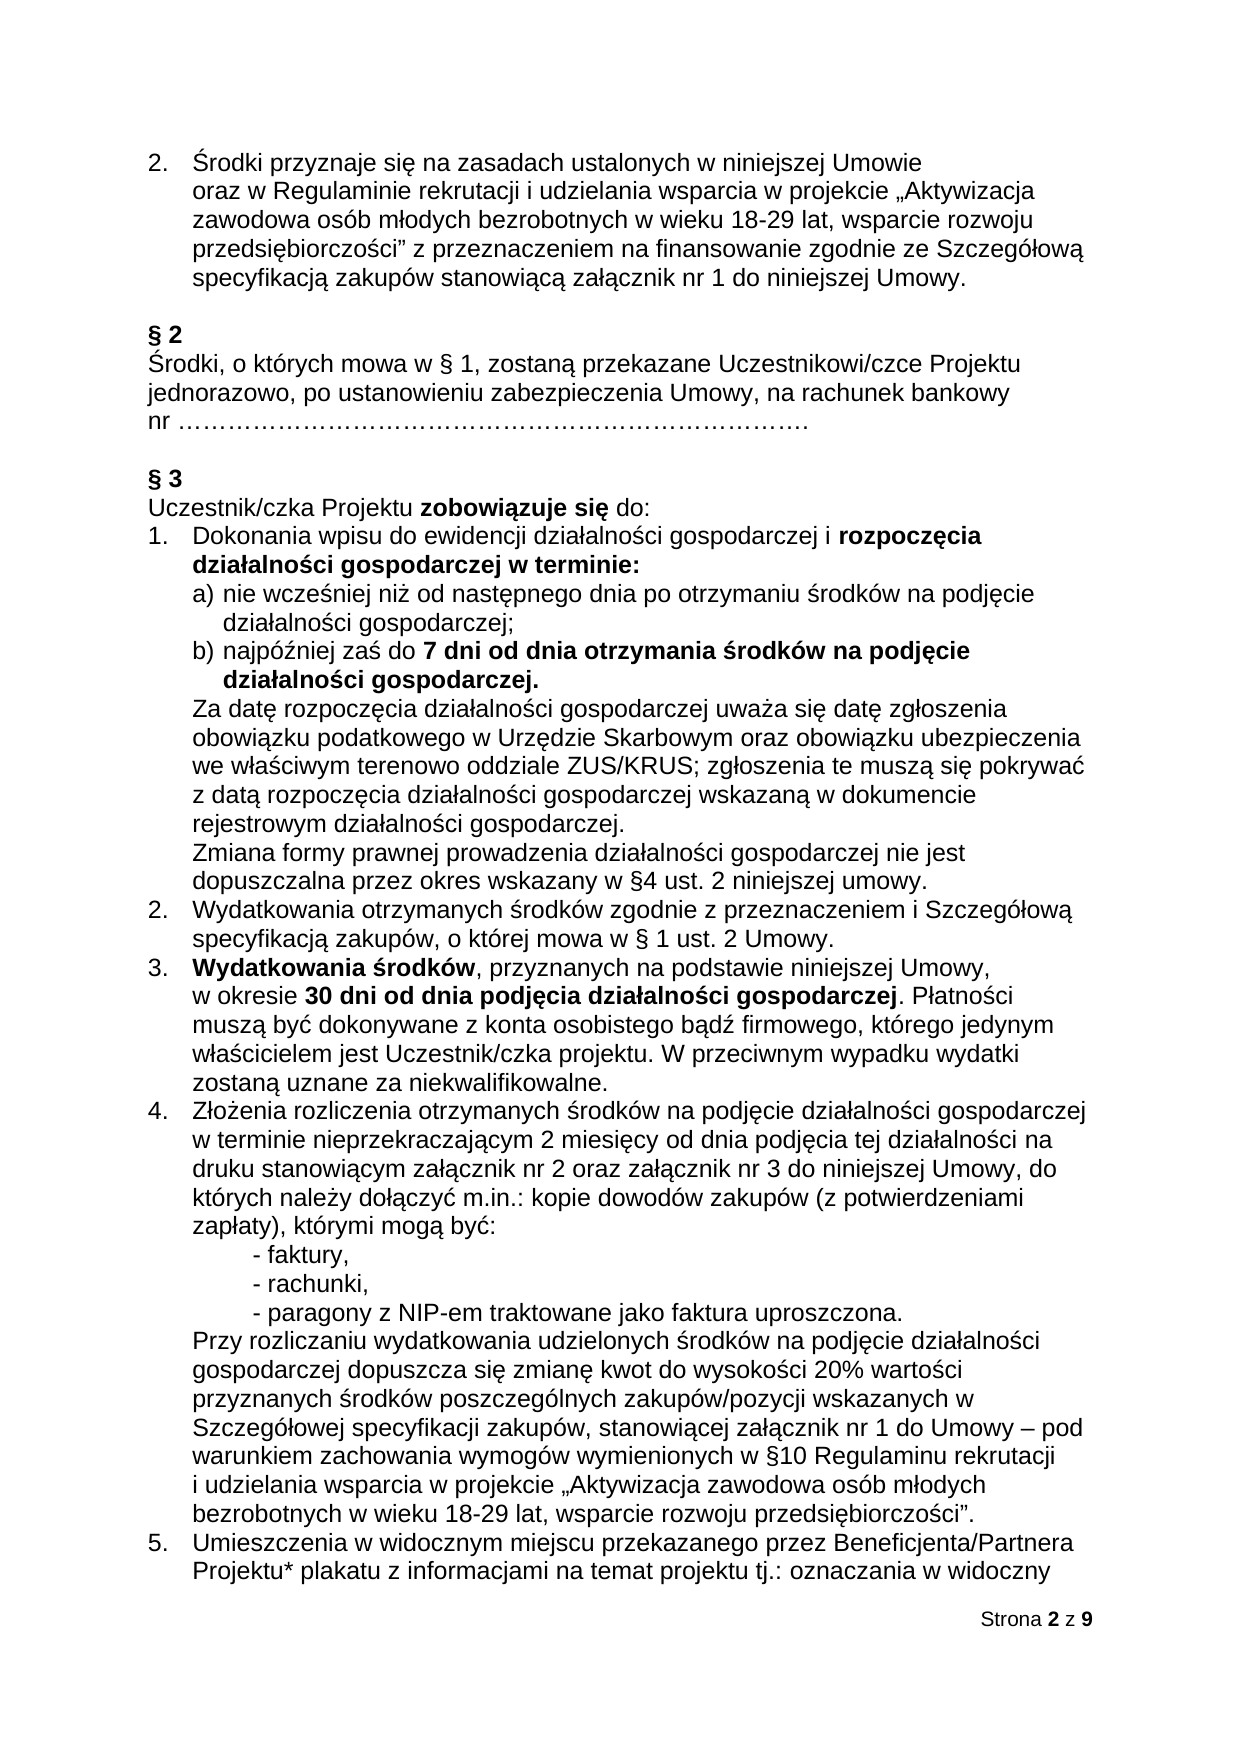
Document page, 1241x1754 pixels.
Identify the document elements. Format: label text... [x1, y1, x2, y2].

list Środki przyznaje się na zasadach ustalonych w niniejszej Umowie oraz w Regulaminie rekrutacji i udzielania wsparcia w projekcie „Aktywizacja zawodowa osób młodych bezrobotnych w wieku 18-29 lat, wsparcie rozwoju przedsiębiorczości” z przeznaczeniem na finansowanie zgodnie ze Szczegółową specyfikacją zakupów stanowiącą załącznik nr 1 do niniejszej Umowy. [148, 148, 1093, 291]
list Złożenia rozliczenia otrzymanych środków na podjęcie działalności gospodarczej w terminie nieprzekraczającym 2 miesięcy od dnia podjęcia tej działalności na druku stanowiącym załącznik nr 2 oraz załącznik nr 3 do niniejszej Umowy, do których należy dołączyć m.in.: kopie dowodów zakupów (z potwierdzeniami zapłaty), którymi mogą być: [148, 1096, 1093, 1240]
text Środki, o których mowa w § 1, zostaną przekazane Uczestnikowi/czce Projektu jednorazowo, po ustanowieniu zabezpieczenia Umowy, na rachunek bankowy nr …………………………………………………………………. [148, 349, 1093, 435]
text § 3 [148, 464, 1093, 493]
text Uczestnik/czka Projektu zobowiązuje się do: [148, 493, 1093, 521]
list najpóźniej zaś do 7 dni od dnia otrzymania środków na podjęcie działalności gospodarczej. [192, 636, 1093, 694]
list Wydatkowania środków, przyznanych na podstawie niniejszej Umowy, w okresie 30 dni od dnia podjęcia działalności gospodarczej. Płatności muszą być dokonywane z konta osobistego bądź firmowego, którego jedynym właścicielem jest Uczestnik/czka projektu. W przeciwnym wypadku wydatki zostaną uznane za niekwalifikowalne. [148, 953, 1093, 1096]
text Zmiana formy prawnej prowadzenia działalności gospodarczej nie jest dopuszczalna przez okres wskazany w §4 ust. 2 niniejszej umowy. [192, 838, 1093, 895]
text § 2 [148, 320, 1093, 349]
text - rachunki, [252, 1269, 1093, 1298]
list Przy rozliczaniu wydatkowania udzielonych środków na podjęcie działalności gospodarczej dopuszcza się zmianę kwot do wysokości 20% wartości przyznanych środków poszczególnych zakupów/pozycji wskazanych w Szczegółowej specyfikacji zakupów, stanowiącej załącznik nr 1 do Umowy – pod warunkiem zachowania wymogów wymienionych w §10 Regulaminu rekrutacji i udzielania wsparcia w projekcie „Aktywizacja zawodowa osób młodych bezrobotnych w wieku 18-29 lat, wsparcie rozwoju przedsiębiorczości”. [192, 1326, 1093, 1528]
list Dokonania wpisu do ewidencji działalności gospodarczej i rozpoczęcia działalności gospodarczej w terminie: [148, 521, 1093, 579]
text Za datę rozpoczęcia działalności gospodarczej uważa się datę zgłoszenia obowiązku podatkowego w Urzędzie Skarbowym oraz obowiązku ubezpieczenia we właściwym terenowo oddziale ZUS/KRUS; zgłoszenia te muszą się pokrywać z datą rozpoczęcia działalności gospodarczej wskazaną w dokumencie rejestrowym działalności gospodarczej. [192, 694, 1093, 838]
text - faktury, [252, 1240, 1093, 1269]
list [148, 1528, 1093, 1585]
list Wydatkowania otrzymanych środków zgodnie z przeznaczeniem i Szczegółową specyfikacją zakupów, o której mowa w § 1 ust. 2 Umowy. [148, 895, 1093, 953]
list nie wcześniej niż od następnego dnia po otrzymaniu środków na podjęcie działalności gospodarczej; [192, 579, 1093, 636]
text - paragony z NIP-em traktowane jako faktura uproszczona. [252, 1298, 1093, 1326]
